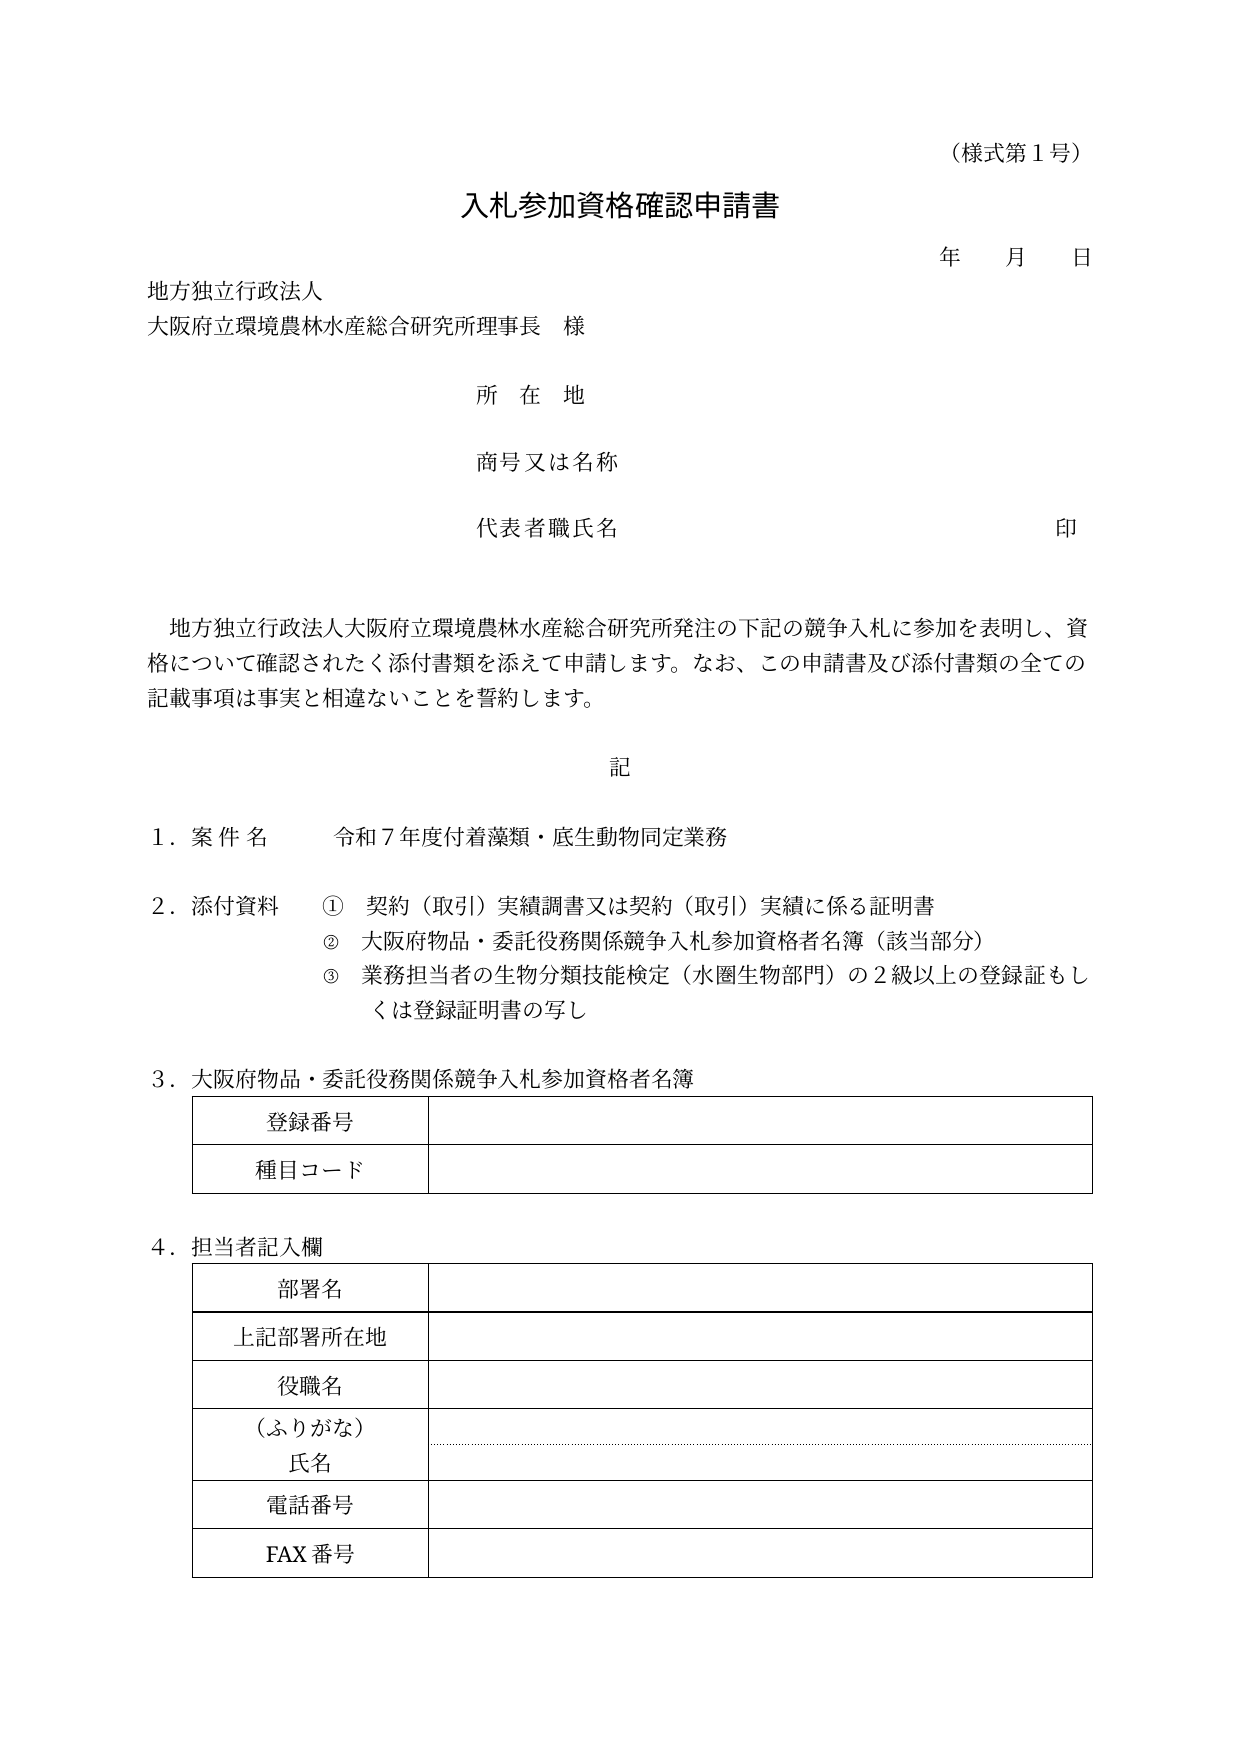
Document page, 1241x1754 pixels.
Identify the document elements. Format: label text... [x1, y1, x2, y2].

table_header [429, 1264, 1092, 1311]
table_cell 電話番号 [193, 1481, 428, 1528]
table_cell （ふりがな） 氏名 [193, 1409, 428, 1480]
table_cell [429, 1145, 1092, 1193]
table_cell 役職名 [193, 1361, 428, 1408]
text 記 [148, 749, 1092, 783]
text 地方独立行政法人 [148, 273, 1092, 308]
table_header 登録番号 [193, 1097, 428, 1144]
table_header [429, 1097, 1092, 1144]
table_cell 種目コード [193, 1145, 428, 1193]
table_cell [429, 1481, 1092, 1528]
text 地方独立行政法人大阪府立環境農林水産総合研究所発注の下記の競争入札に参加を表明し、資格について確認されたく添付書類を添えて申請します。なお、この申請書及び添付書類の全ての記載事項は事実と相違ないことを誓約します。 [148, 610, 1092, 714]
text ２．添付資料 ① 契約（取引）実績調書又は契約（取引）実績に係る証明書 [148, 888, 1092, 922]
text 所在地 [476, 377, 1092, 412]
text 代表者職氏名 印 [476, 509, 1092, 544]
table_header 部署名 [193, 1264, 428, 1311]
text 商号又は名称 [476, 443, 1092, 478]
text ③ 業務担当者の生物分類技能検定（水圏生物部門）の２級以上の登録証もしくは登録証明書の写し [323, 957, 1092, 1026]
text （様式第１号） [148, 134, 1092, 169]
text 大阪府立環境農林水産総合研究所理事長 様 [148, 308, 1092, 342]
text 年 月 日 [148, 238, 1092, 273]
text １．案件名 令和７年度付着藻類・底生動物同定業務 [148, 818, 1092, 853]
text ② 大阪府物品・委託役務関係競争入札参加資格者名簿（該当部分） [148, 922, 1092, 957]
table_cell FAX番号 [193, 1529, 428, 1577]
text ３．大阪府物品・委託役務関係競争入札参加資格者名簿 [148, 1061, 1092, 1096]
table_cell [429, 1361, 1092, 1408]
table_cell [429, 1444, 1092, 1480]
text ４．担当者記入欄 [148, 1228, 1092, 1263]
table_cell [429, 1529, 1092, 1577]
table_cell [429, 1313, 1092, 1360]
text 入札参加資格確認申請書 [148, 169, 1092, 238]
table_cell [429, 1409, 1092, 1444]
table_cell 上記部署所在地 [193, 1313, 428, 1360]
